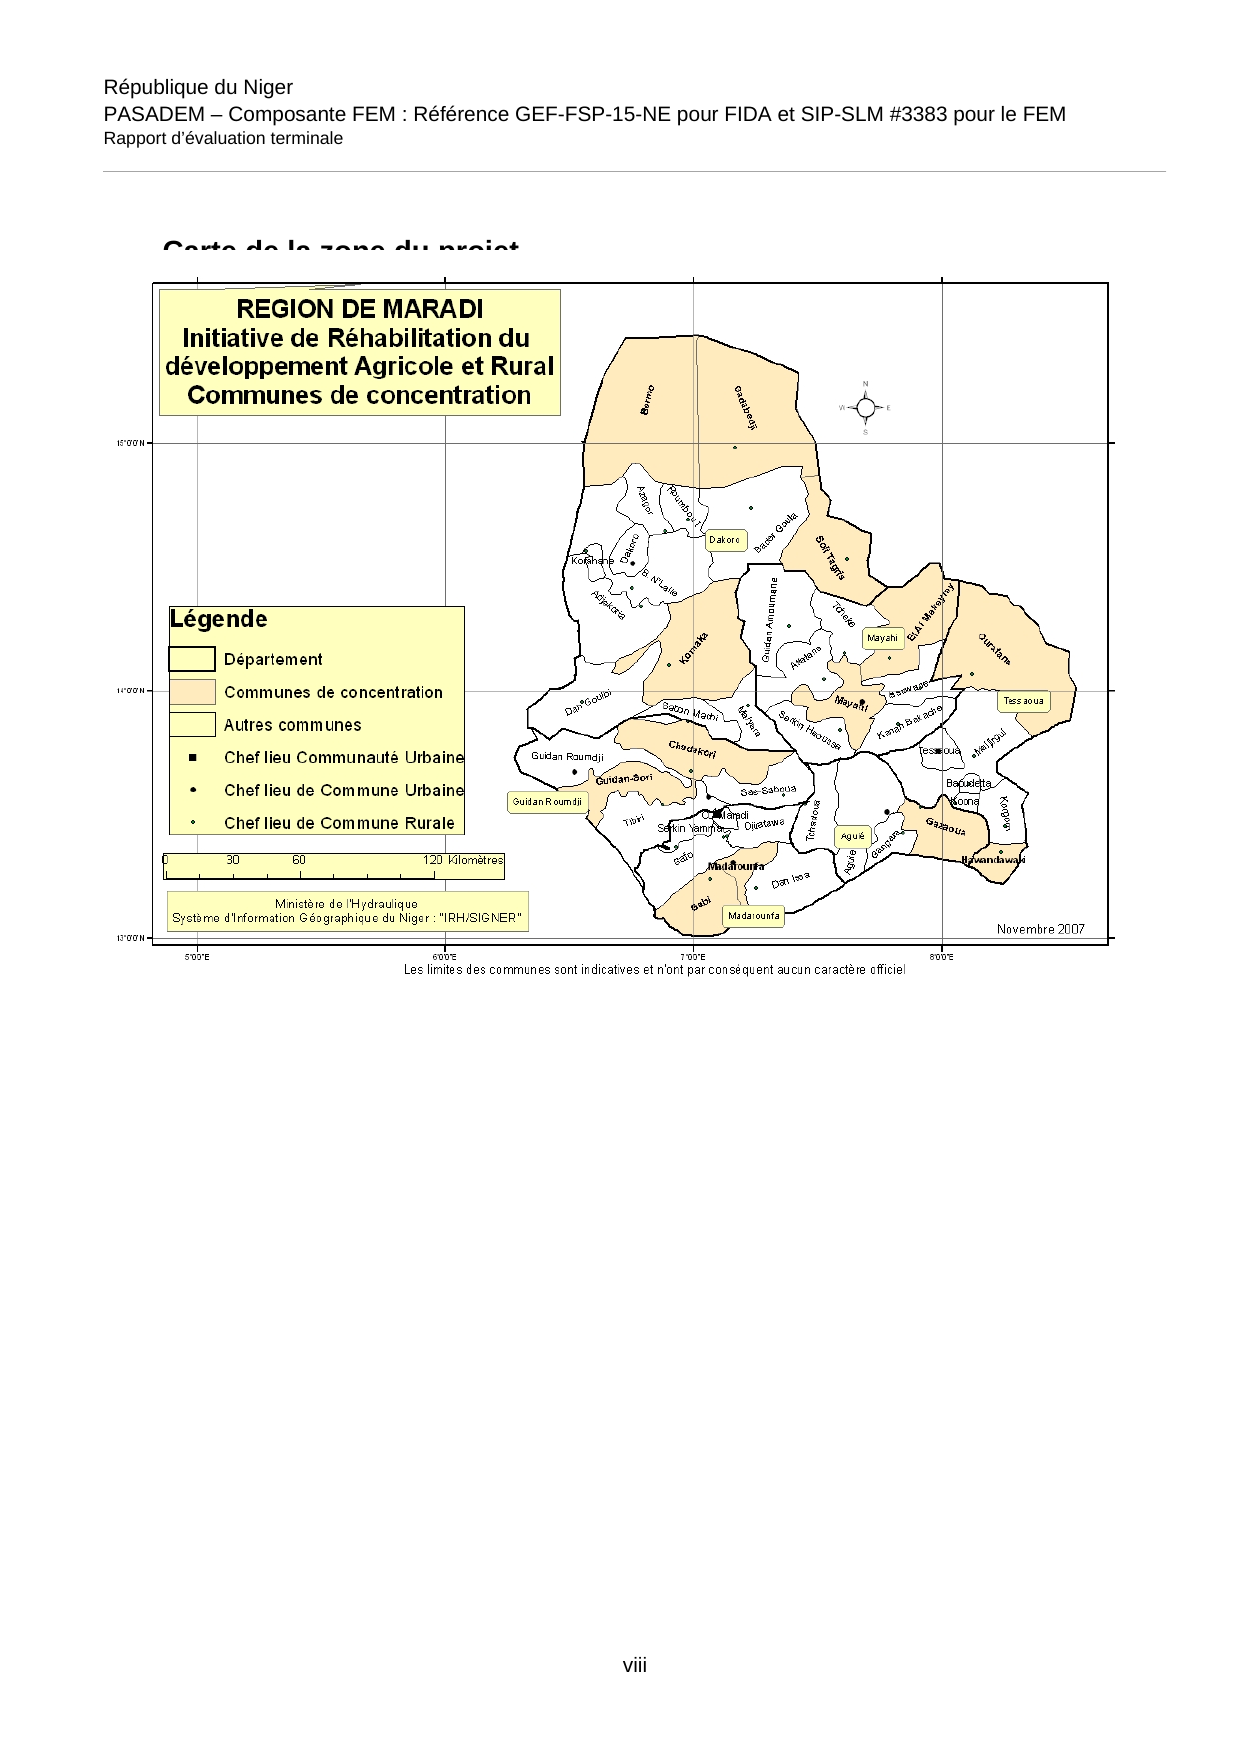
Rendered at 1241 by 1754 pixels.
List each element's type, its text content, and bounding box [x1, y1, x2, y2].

picture [107, 250, 1160, 991]
text Carte de la zone du projet [162, 234, 1166, 268]
text Figure n°1 : Zones d’intervention du don FEM [162, 939, 1166, 1014]
